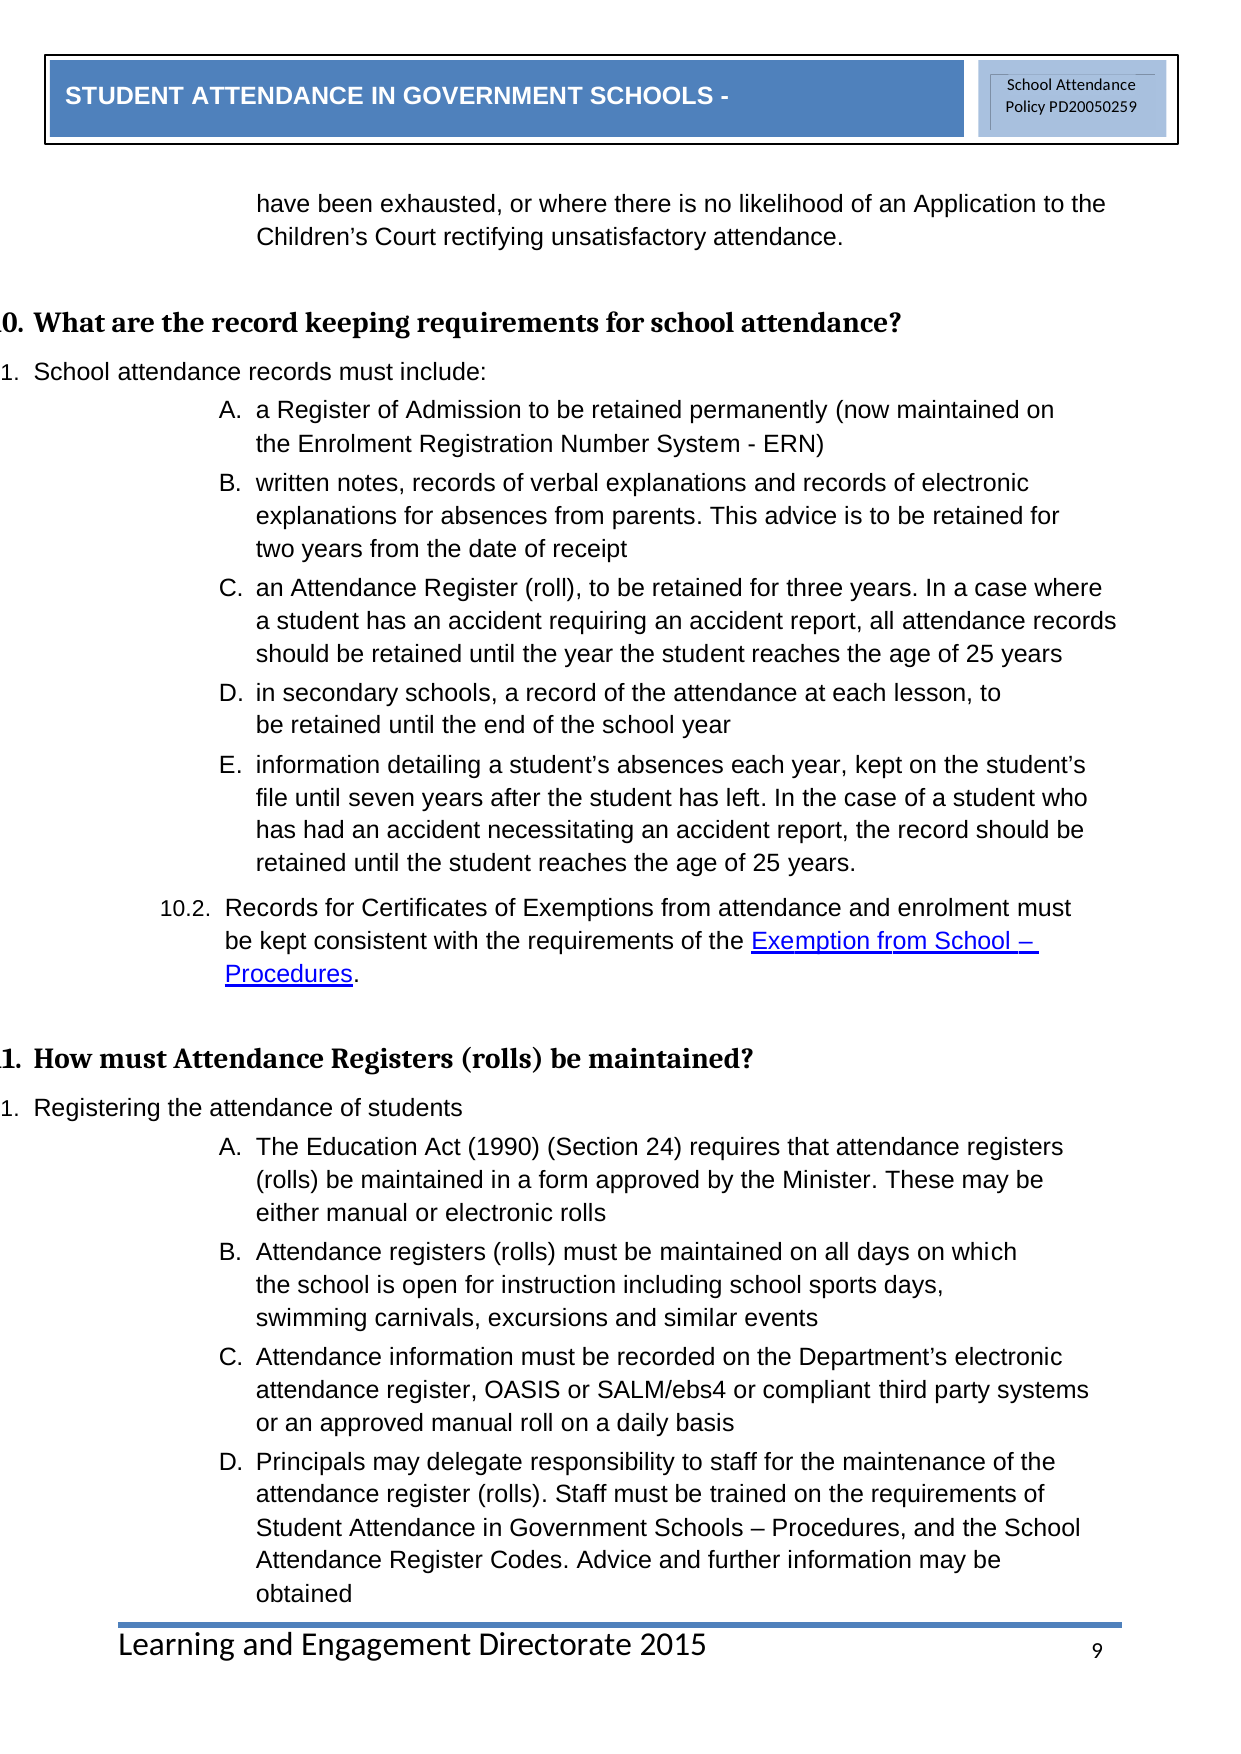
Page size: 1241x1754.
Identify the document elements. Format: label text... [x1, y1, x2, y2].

list The Education Act (1990) (Section 24) requires that attendance registers (rolls) be maintained in a form approved by the Minister. These may be either manual or electronic rolls [218, 1132, 1108, 1227]
list Attendance registers (rolls) must be maintained on all days on which the school is open for instruction including school sports days, swimming carnivals, excursions and similar events [218, 1237, 1054, 1331]
list information detailing a student’s absences each year, kept on the student’s file until seven years after the student has left. In the case of a student who has had an accident necessitating an accident report, the record should be retained until the student reaches the age of 25 years. [218, 750, 1122, 877]
picture [50, 67, 964, 130]
list Registering the attendance of students [0, 1093, 1188, 1122]
list a Register of Admission to be retained permanently (now maintained on the Enrolment Registration Number System - ERN) [218, 396, 1091, 458]
list written notes, records of verbal explanations and records of electronic explanations for absences from parents. This advice is to be retained for two years from the date of receipt [218, 468, 1100, 563]
list Records for Certificates of Exemptions from attendance and enrolment must be kept consistent with the requirements of the Exemption from School – Procedures. [159, 893, 1102, 988]
list Principals may delegate responsibility to staff for the maintenance of the attendance register (rolls). Staff must be trained on the requirements of Student Attendance in Government Schools – Procedures, and the School Attendance Register Codes. Advice and further information may be obtained [218, 1446, 1100, 1607]
list Attendance information must be recorded on the Department’s electronic attendance register, OASIS or SALM/ebs4 or compliant third party systems or an approved manual roll on a daily basis [218, 1342, 1114, 1436]
list an Attendance Register (roll), to be retained for three years. In a case where a student has an accident requiring an accident report, all attendance records should be retained until the year the student reaches the age of 25 years [218, 573, 1120, 668]
list in secondary schools, a record of the attendance at each lesson, to be retained until the end of the school year [218, 678, 1032, 739]
subtitle How must Attendance Registers (rolls) be maintained? [0, 1042, 1188, 1076]
list School attendance records must include: [0, 356, 1188, 385]
text have been exhausted, or where there is no likelihood of an Application to the Children’s Court rectifying unsatisfactory attendance. [256, 189, 1106, 251]
picture [978, 67, 1167, 130]
subtitle What are the record keeping requirements for school attendance? [0, 306, 1188, 339]
